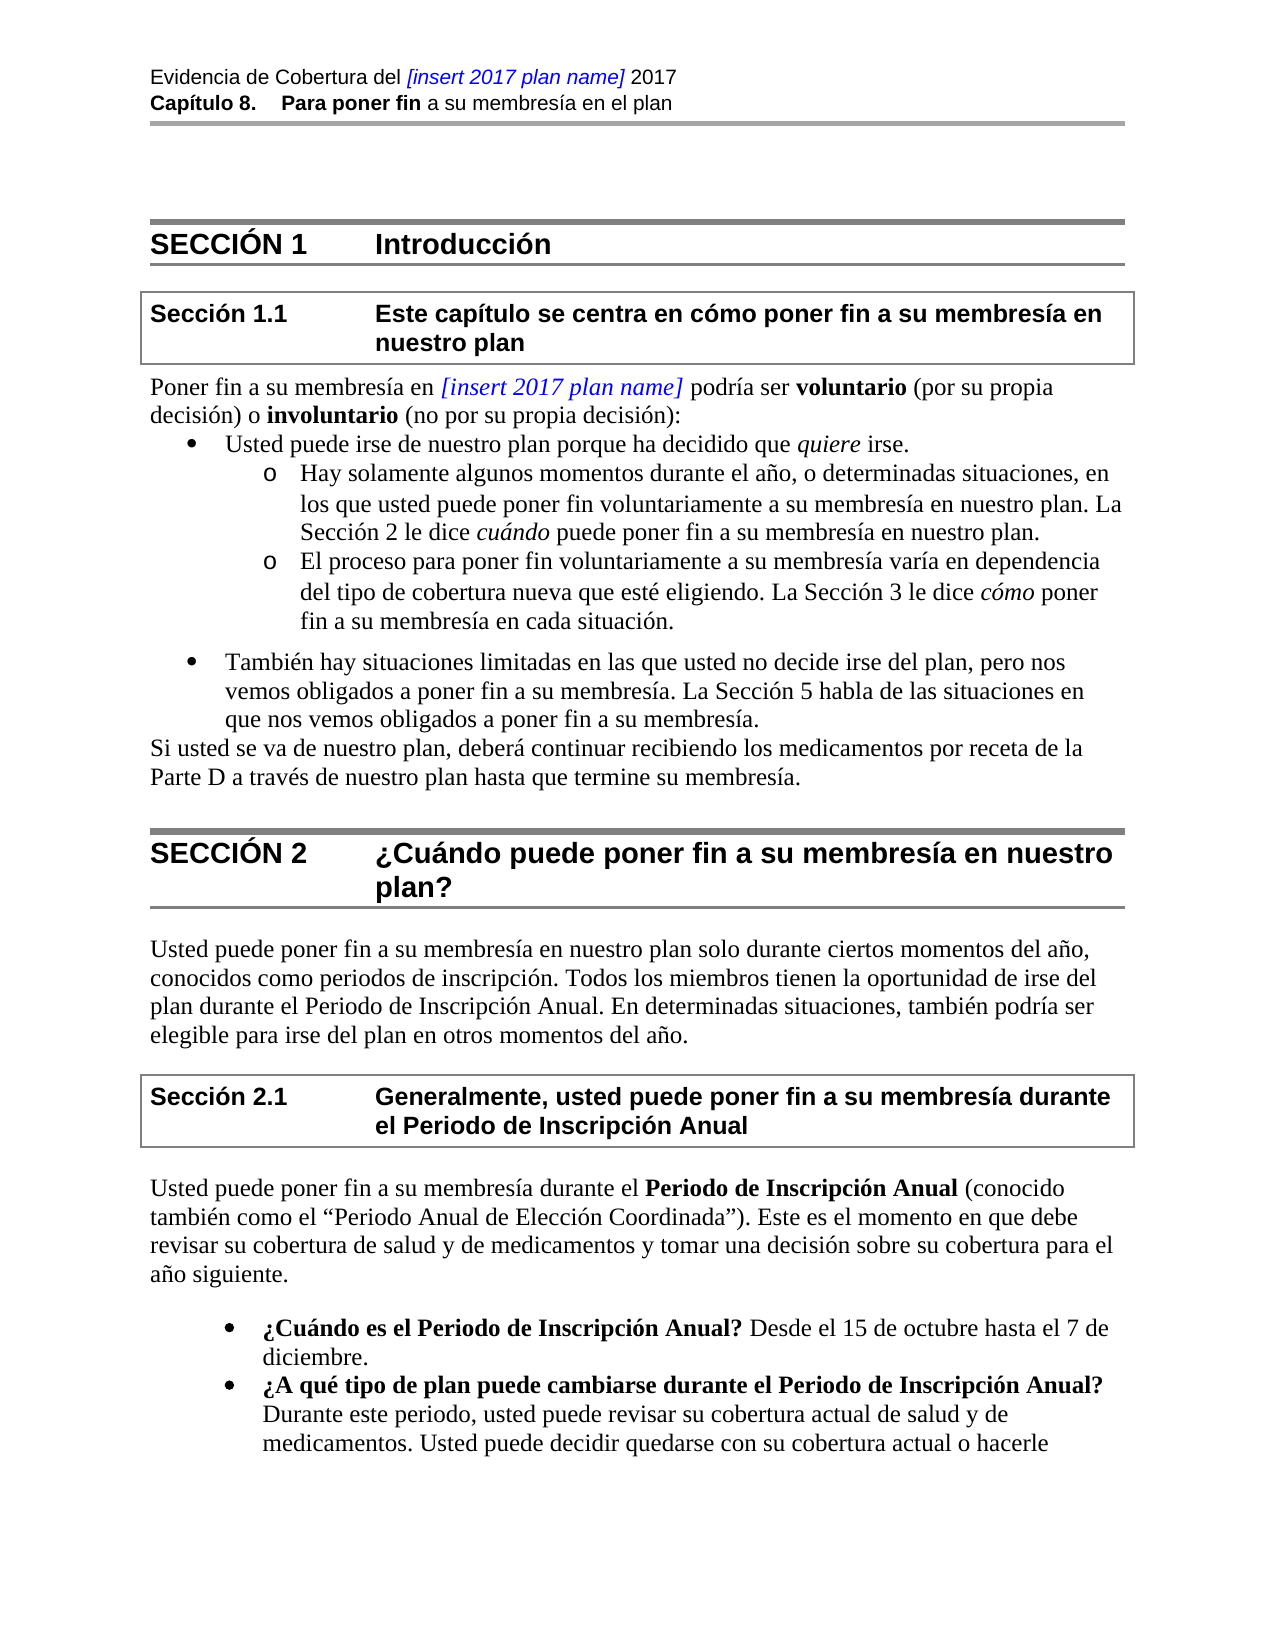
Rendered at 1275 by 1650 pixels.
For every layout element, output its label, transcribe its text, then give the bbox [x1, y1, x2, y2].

text Usted puede poner fin a su membresía en nuestro plan solo durante ciertos momentos del año, conocidos como periodos de inscripción. Todos los miembros tienen la oportunidad de irse del plan durante el Periodo de Inscripción Anual. En determinadas situaciones, también podría ser elegible para irse del plan en otros momentos del año. [150, 934, 1125, 1049]
subtitle Sección 2.1 Generalmente, usted puede poner fin a su membresía durante el Periodo de Inscripción Anual [142, 1076, 1133, 1146]
list El proceso para poner fin voluntariamente a su membresía varía en dependencia del tipo de cobertura nueva que esté eligiendo. La Sección 3 le dice cómo poner fin a su membresía en cada situación. [262, 546, 1125, 634]
list También hay situaciones limitadas en las que usted no decide irse del plan, pero nos vemos obligados a poner fin a su membresía. La Sección 5 habla de las situaciones en que nos vemos obligados a poner fin a su membresía. [187, 647, 1125, 733]
list Hay solamente algunos momentos durante el año, o determinadas situaciones, en los que usted puede poner fin voluntariamente a su membresía en nuestro plan. La Sección 2 le dice cuándo puede poner fin a su membresía en nuestro plan. [262, 458, 1125, 546]
subtitle SECCIÓN 1 Introducción [150, 225, 1125, 263]
text Poner fin a su membresía en [insert 2017 plan name] podría ser voluntario (por su propia decisión) o involuntario (no por su propia decisión): [150, 372, 1125, 429]
list Usted puede irse de nuestro plan porque ha decidido que quiere irse. [187, 429, 1125, 458]
list ¿Cuándo es el Periodo de Inscripción Anual? Desde el 15 de octubre hasta el 7 de diciembre. [225, 1313, 1125, 1371]
subtitle Sección 1.1 Este capítulo se centra en cómo poner fin a su membresía en nuestro plan [142, 293, 1133, 363]
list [225, 1371, 1125, 1457]
text Usted puede poner fin a su membresía durante el Periodo de Inscripción Anual (conocido también como el “Periodo Anual de Elección Coordinada”). Este es el momento en que debe revisar su cobertura de salud y de medicamentos y tomar una decisión sobre su cobertura para el año siguiente. [150, 1173, 1125, 1288]
text Si usted se va de nuestro plan, deberá continuar recibiendo los medicamentos por receta de la Parte D a través de nuestro plan hasta que termine su membresía. [150, 733, 1125, 791]
subtitle SECCIÓN 2 ¿Cuándo puede poner fin a su membresía en nuestro plan? [150, 835, 1125, 906]
